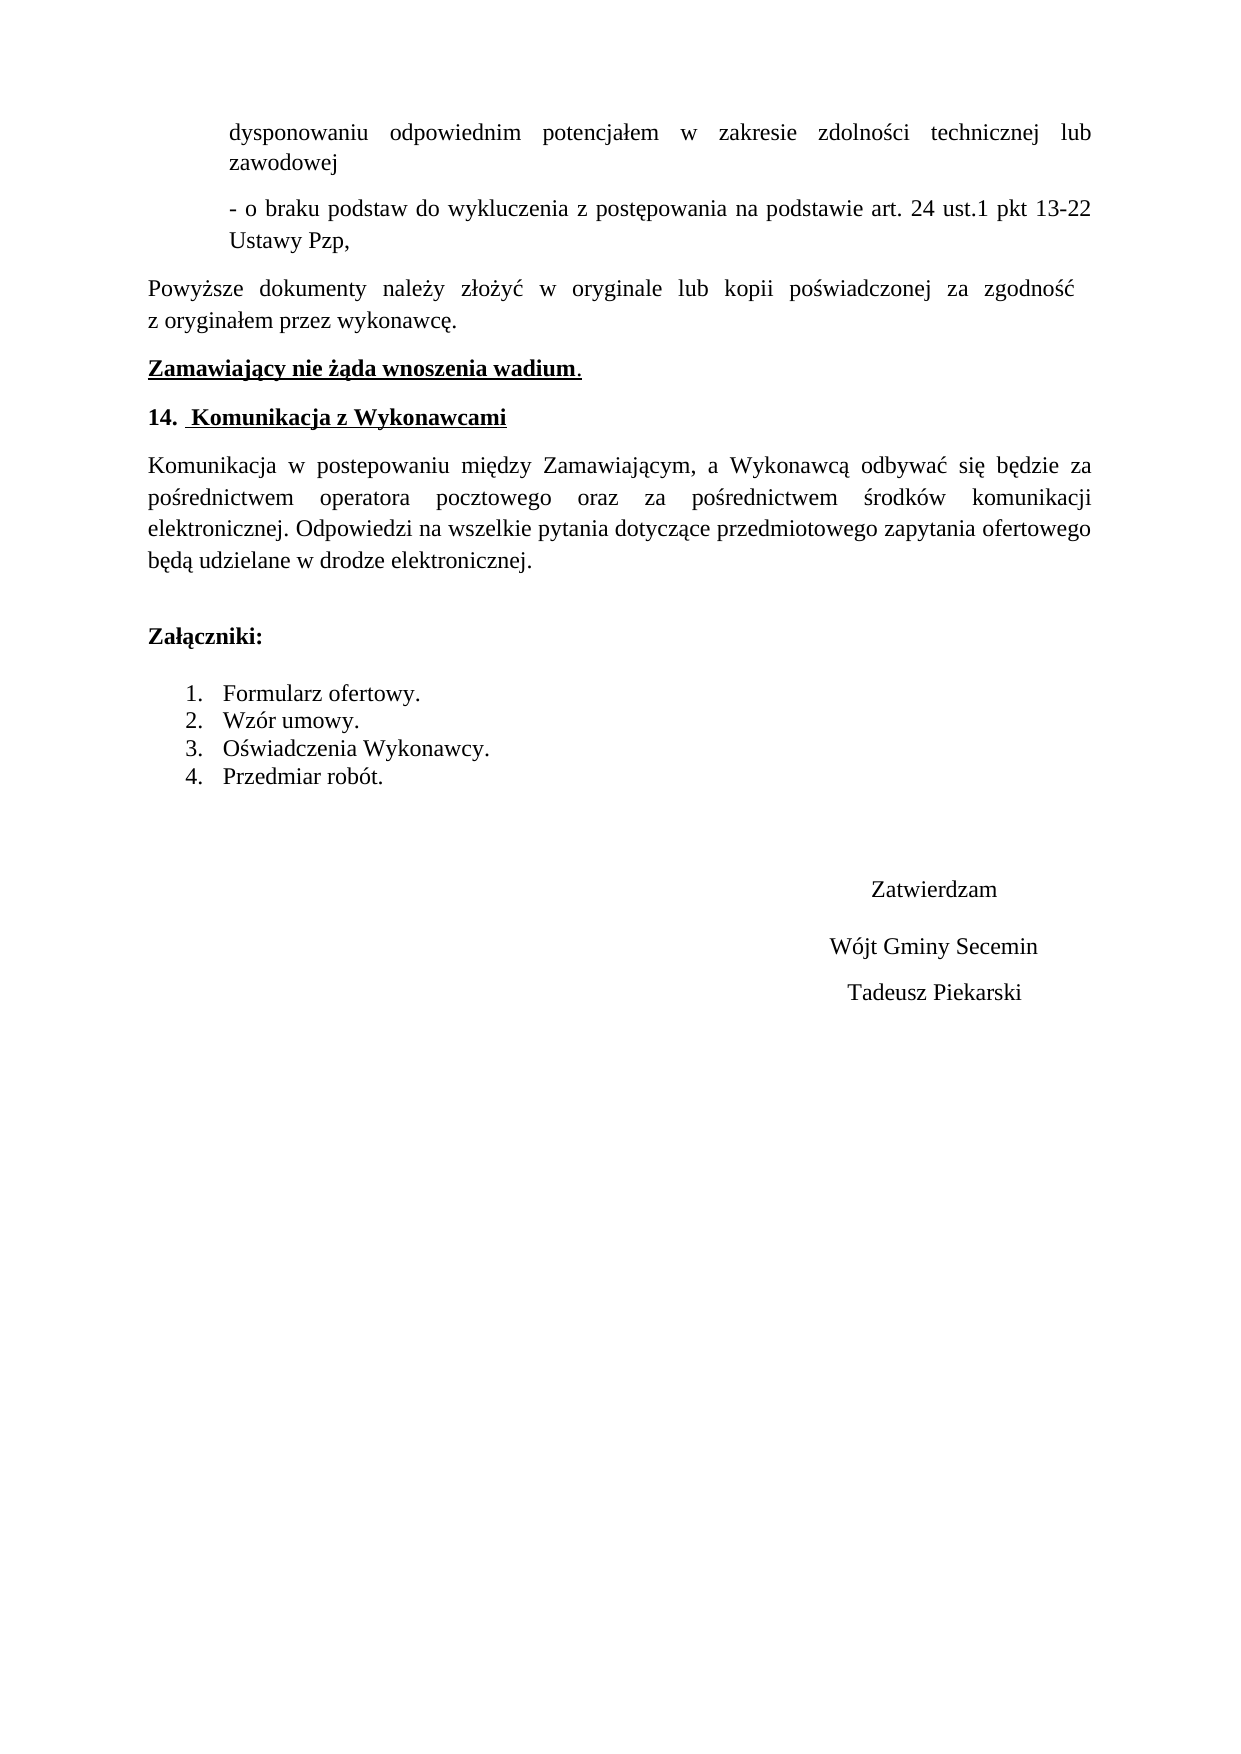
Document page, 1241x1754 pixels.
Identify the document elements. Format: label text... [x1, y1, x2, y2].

text Zatwierdzam [775, 875, 1093, 903]
list Przedmiar robót. [185, 762, 1093, 789]
text Komunikacja w postepowaniu między Zamawiającym, a Wykonawcą odbywać się będzie za pośrednictwem operatora pocztowego oraz za pośrednictwem środków komunikacji elektronicznej. Odpowiedzi na wszelkie pytania dotyczące przedmiotowego zapytania ofertowego będą udzielane w drodze elektronicznej. [148, 451, 1093, 574]
list Formularz ofertowy. [185, 679, 1093, 706]
text Powyższe dokumenty należy złożyć w oryginale lub kopii poświadczonej za zgodność z oryginałem przez wykonawcę. [148, 274, 1093, 334]
list Oświadczenia Wykonawcy. [185, 734, 1093, 762]
text Załączniki: [148, 622, 1093, 650]
text Wójt Gminy Secemin [811, 932, 1093, 959]
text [229, 118, 1093, 176]
text Tadeusz Piekarski [738, 978, 1093, 1006]
list Wzór umowy. [185, 706, 1093, 734]
list Komunikacja z Wykonawcami [148, 403, 1093, 430]
text Zamawiający nie żąda wnoszenia wadium. [148, 354, 1093, 382]
text - o braku podstaw do wykluczenia z postępowania na podstawie art. 24 ust.1 pkt 13-22 Ustawy Pzp, [229, 194, 1093, 254]
